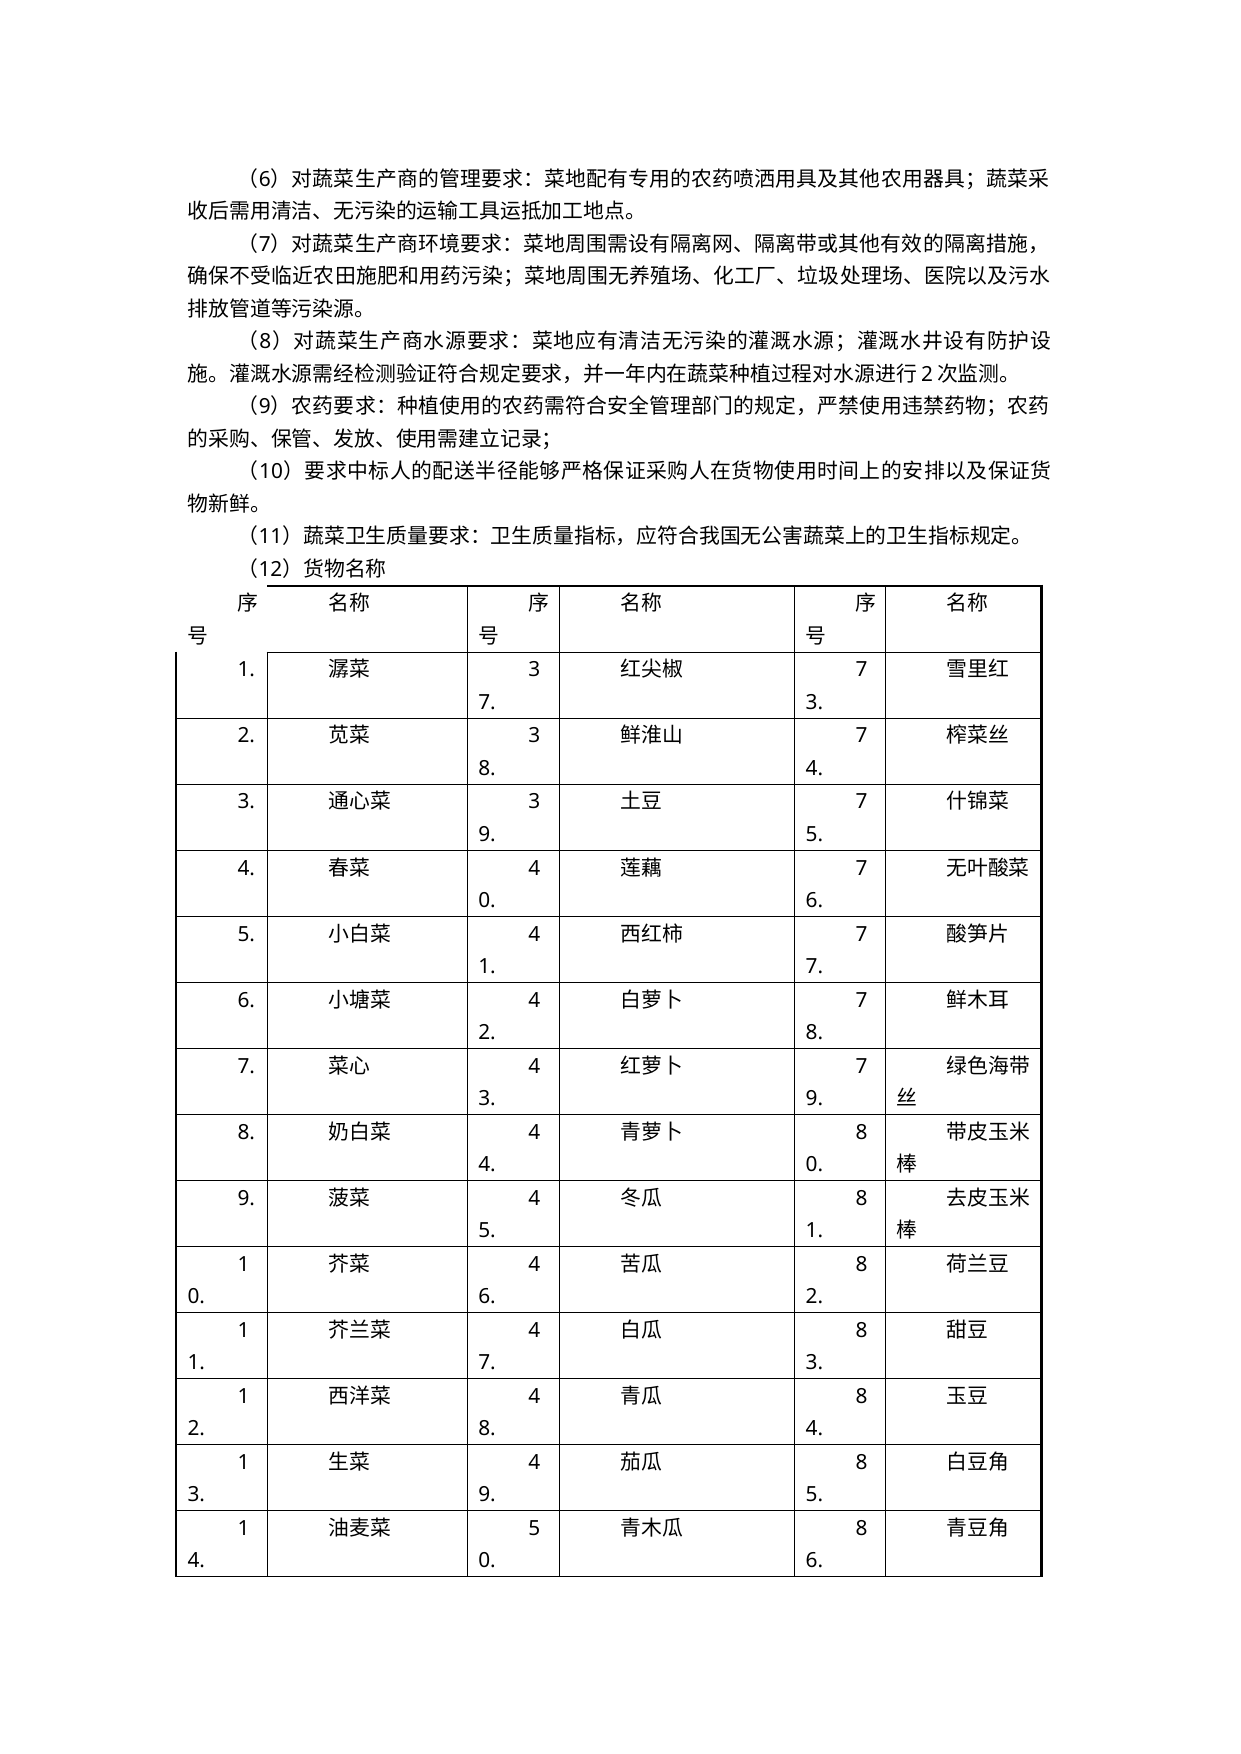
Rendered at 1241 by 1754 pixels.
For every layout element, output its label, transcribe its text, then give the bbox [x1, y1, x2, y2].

table_cell 春菜 [268, 851, 467, 916]
table_cell 菜心 [268, 1049, 467, 1114]
table_cell 带皮玉米棒 [886, 1115, 1040, 1180]
table_cell 芥兰菜 [268, 1313, 467, 1378]
table_cell 76. [795, 851, 885, 916]
table_cell 红萝卜 [560, 1049, 794, 1114]
table_cell 11. [177, 1313, 267, 1378]
table_cell 油麦菜 [268, 1511, 467, 1576]
table_cell 鲜淮山 [560, 719, 794, 784]
table_cell 芥菜 [268, 1247, 467, 1312]
text （12）货物名称 [187, 552, 1053, 584]
text （6）对蔬菜生产商的管理要求：菜地配有专用的农药喷洒用具及其他农用器具；蔬菜采收后需用清洁、无污染的运输工具运抵加工地点。 [187, 162, 1053, 227]
table_header 序号 [468, 587, 559, 652]
table_cell 3. [177, 785, 267, 850]
table_cell 39. [468, 785, 559, 850]
table_cell 青木瓜 [560, 1511, 794, 1576]
table_cell 40. [468, 851, 559, 916]
table_cell 1. [177, 652, 267, 718]
table_cell 去皮玉米棒 [886, 1181, 1040, 1246]
table_cell 37. [468, 653, 559, 718]
table_cell 10. [177, 1247, 267, 1312]
table_cell 甜豆 [886, 1313, 1040, 1378]
text （10）要求中标人的配送半径能够严格保证采购人在货物使用时间上的安排以及保证货物新鲜。 [187, 454, 1053, 519]
table_cell 83. [795, 1313, 885, 1378]
table_cell 45. [468, 1181, 559, 1246]
table_cell 77. [795, 917, 885, 982]
text （7）对蔬菜生产商环境要求：菜地周围需设有隔离网、隔离带或其他有效的隔离措施，确保不受临近农田施肥和用药污染；菜地周围无养殖场、化工厂、垃圾处理场、医院以及污水排放管道等污染源。 [187, 227, 1053, 324]
table_cell 4. [177, 851, 267, 916]
table_cell 50. [468, 1511, 559, 1576]
table_cell 什锦菜 [886, 785, 1040, 850]
table_cell 2. [177, 719, 267, 784]
table_cell 44. [468, 1115, 559, 1180]
table_cell 白豆角 [886, 1445, 1040, 1510]
table_cell 48. [468, 1379, 559, 1444]
table_cell 土豆 [560, 785, 794, 850]
table_cell 鲜木耳 [886, 983, 1040, 1048]
table_cell 13. [177, 1445, 267, 1510]
table_cell 81. [795, 1181, 885, 1246]
table_cell 47. [468, 1313, 559, 1378]
table_cell 7. [177, 1049, 267, 1114]
table_header 名称 [267, 587, 467, 652]
table_cell 莲藕 [560, 851, 794, 916]
table_cell 73. [795, 653, 885, 718]
table_cell 酸笋片 [886, 917, 1040, 982]
table_cell 80. [795, 1115, 885, 1180]
table_cell 小塘菜 [268, 983, 467, 1048]
table_cell 14. [177, 1511, 267, 1576]
table_cell 8. [177, 1115, 267, 1180]
table_header 序号 [176, 585, 267, 652]
table_cell 青萝卜 [560, 1115, 794, 1180]
table_cell 86. [795, 1511, 885, 1576]
table_cell 74. [795, 719, 885, 784]
table_cell 玉豆 [886, 1379, 1040, 1444]
text （8）对蔬菜生产商水源要求：菜地应有清洁无污染的灌溉水源；灌溉水井设有防护设施。灌溉水源需经检测验证符合规定要求，并一年内在蔬菜种植过程对水源进行2次监测。 [187, 324, 1053, 389]
table_cell 青豆角 [886, 1511, 1040, 1576]
table_cell 苋菜 [268, 719, 467, 784]
table_cell 茄瓜 [560, 1445, 794, 1510]
text （9）农药要求：种植使用的农药需符合安全管理部门的规定，严禁使用违禁药物；农药的采购、保管、发放、使用需建立记录； [187, 389, 1053, 454]
table_cell 潺菜 [268, 653, 467, 718]
table_cell 雪里红 [886, 653, 1040, 718]
table_cell 绿色海带丝 [886, 1049, 1040, 1114]
table_cell 西洋菜 [268, 1379, 467, 1444]
table_cell 41. [468, 917, 559, 982]
table_cell 84. [795, 1379, 885, 1444]
table_cell 榨菜丝 [886, 719, 1040, 784]
table_cell 菠菜 [268, 1181, 467, 1246]
table_cell 生菜 [268, 1445, 467, 1510]
table_cell 白瓜 [560, 1313, 794, 1378]
table_cell 75. [795, 785, 885, 850]
table_cell 通心菜 [268, 785, 467, 850]
table_cell 荷兰豆 [886, 1247, 1040, 1312]
table_header 名称 [560, 587, 794, 652]
table_cell 冬瓜 [560, 1181, 794, 1246]
table_cell 青瓜 [560, 1379, 794, 1444]
table_cell 49. [468, 1445, 559, 1510]
table_cell 苦瓜 [560, 1247, 794, 1312]
table_cell 6. [177, 983, 267, 1048]
table_cell 38. [468, 719, 559, 784]
table_cell 82. [795, 1247, 885, 1312]
table_header 序号 [795, 587, 885, 652]
table_cell 西红柿 [560, 917, 794, 982]
table_cell 奶白菜 [268, 1115, 467, 1180]
text （11）蔬菜卫生质量要求：卫生质量指标，应符合我国无公害蔬菜上的卫生指标规定。 [187, 519, 1053, 552]
table_cell 12. [177, 1379, 267, 1444]
table_cell 85. [795, 1445, 885, 1510]
table_cell 79. [795, 1049, 885, 1114]
table_cell 5. [177, 917, 267, 982]
table_cell 42. [468, 983, 559, 1048]
table_cell 43. [468, 1049, 559, 1114]
table_header 名称 [886, 587, 1040, 652]
table_cell 小白菜 [268, 917, 467, 982]
table_cell 9. [177, 1181, 267, 1246]
table_cell 无叶酸菜 [886, 851, 1040, 916]
table_cell 红尖椒 [560, 653, 794, 718]
table_cell 46. [468, 1247, 559, 1312]
table_cell 白萝卜 [560, 983, 794, 1048]
table_cell 78. [795, 983, 885, 1048]
